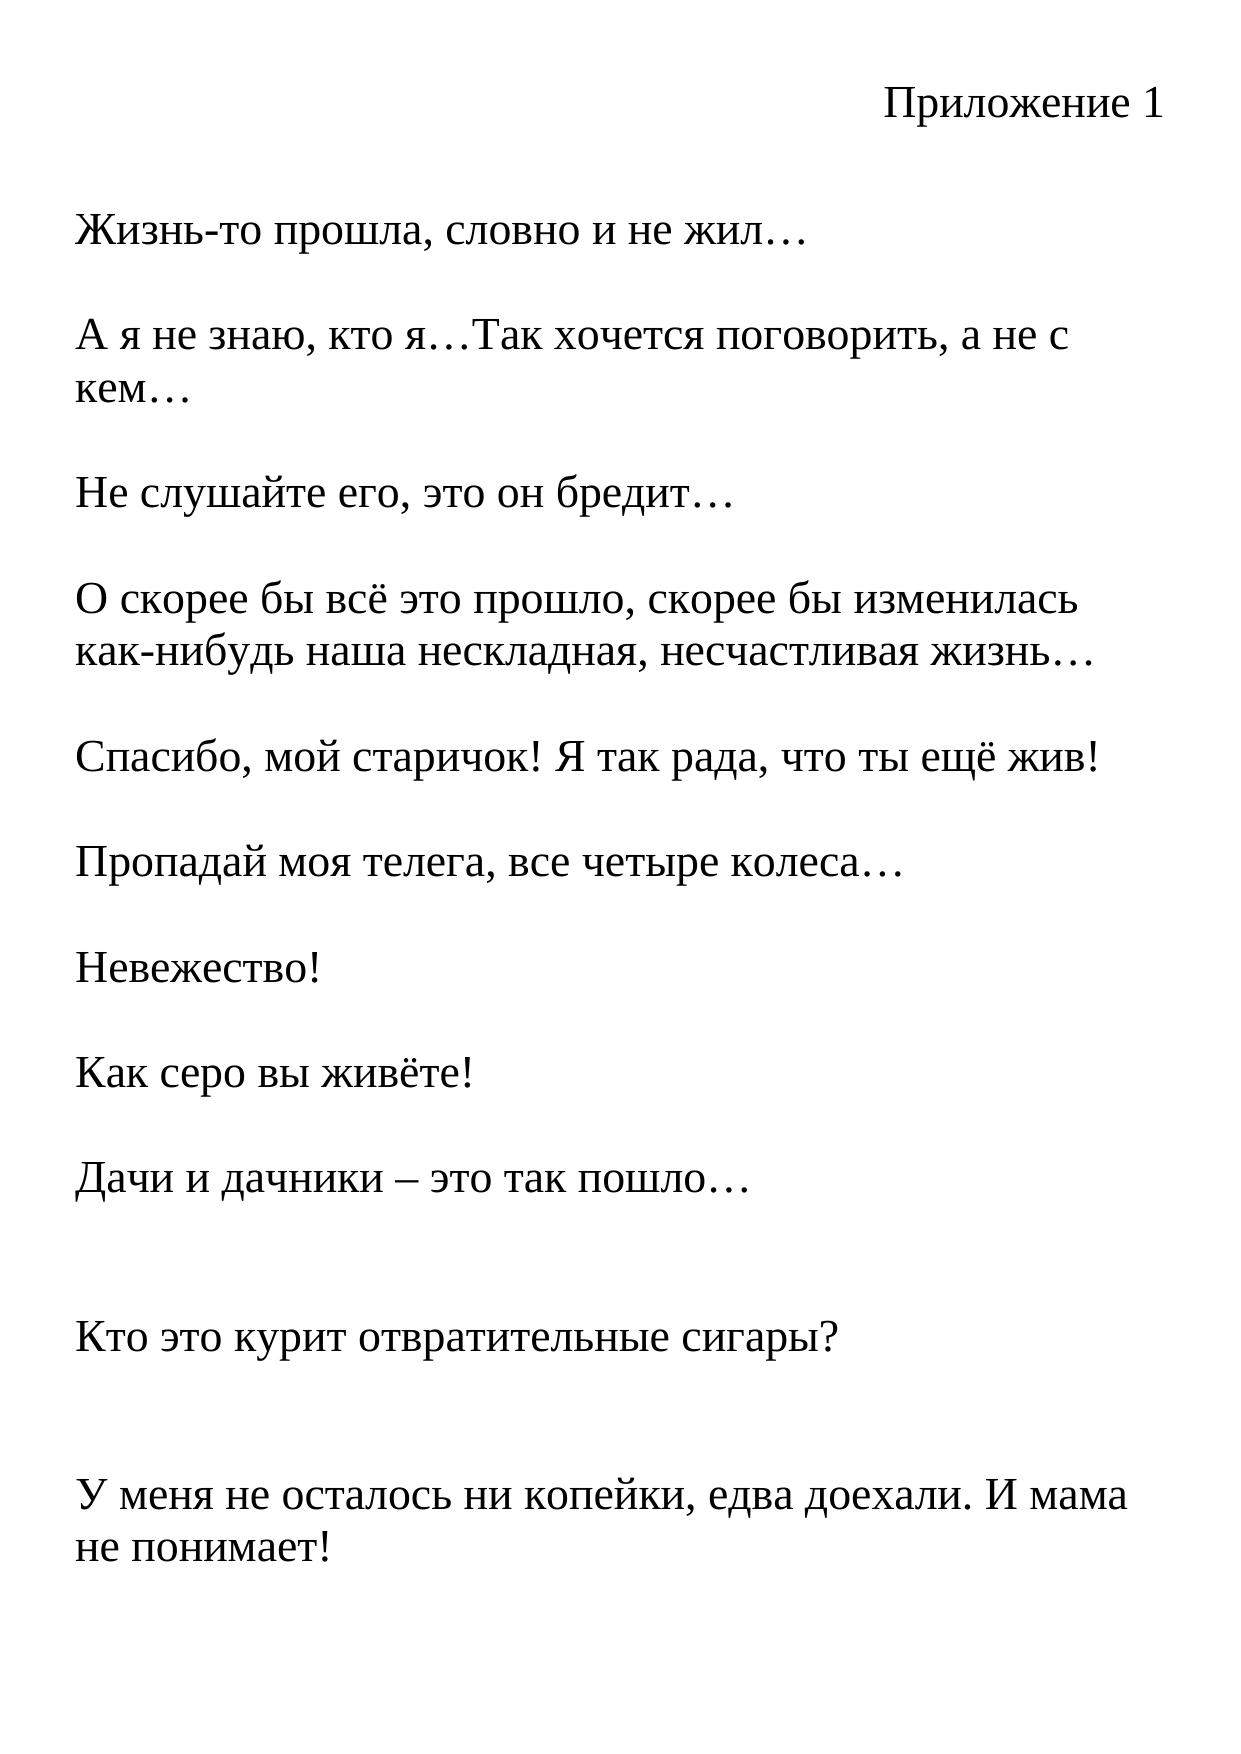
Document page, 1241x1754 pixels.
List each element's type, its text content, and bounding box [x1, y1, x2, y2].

text Пропадай моя телега, все четыре колеса… [75, 834, 1165, 886]
text Приложение 1 [75, 75, 1165, 128]
text Невежество! [75, 939, 1165, 992]
text Жизнь-то прошла, словно и не жил… [75, 201, 1165, 254]
text У меня не осталось ни копейки, едва доехали. И мама не понимает! [75, 1466, 1165, 1572]
text О скорее бы всё это прошло, скорее бы изменилась как-нибудь наша нескладная, несчастливая жизнь… [75, 570, 1165, 676]
text Не слушайте его, это он бредит… [75, 465, 1165, 517]
text Спасибо, мой старичок! Я так рада, что ты ещё жив! [75, 728, 1165, 781]
text Дачи и дачники – это так пошло… [75, 1150, 1165, 1203]
text Как серо вы живёте! [75, 1044, 1165, 1097]
text Кто это курит отвратительные сигары? [75, 1308, 1165, 1361]
text А я не знаю, кто я…Так хочется поговорить, а не с кем… [75, 307, 1165, 412]
